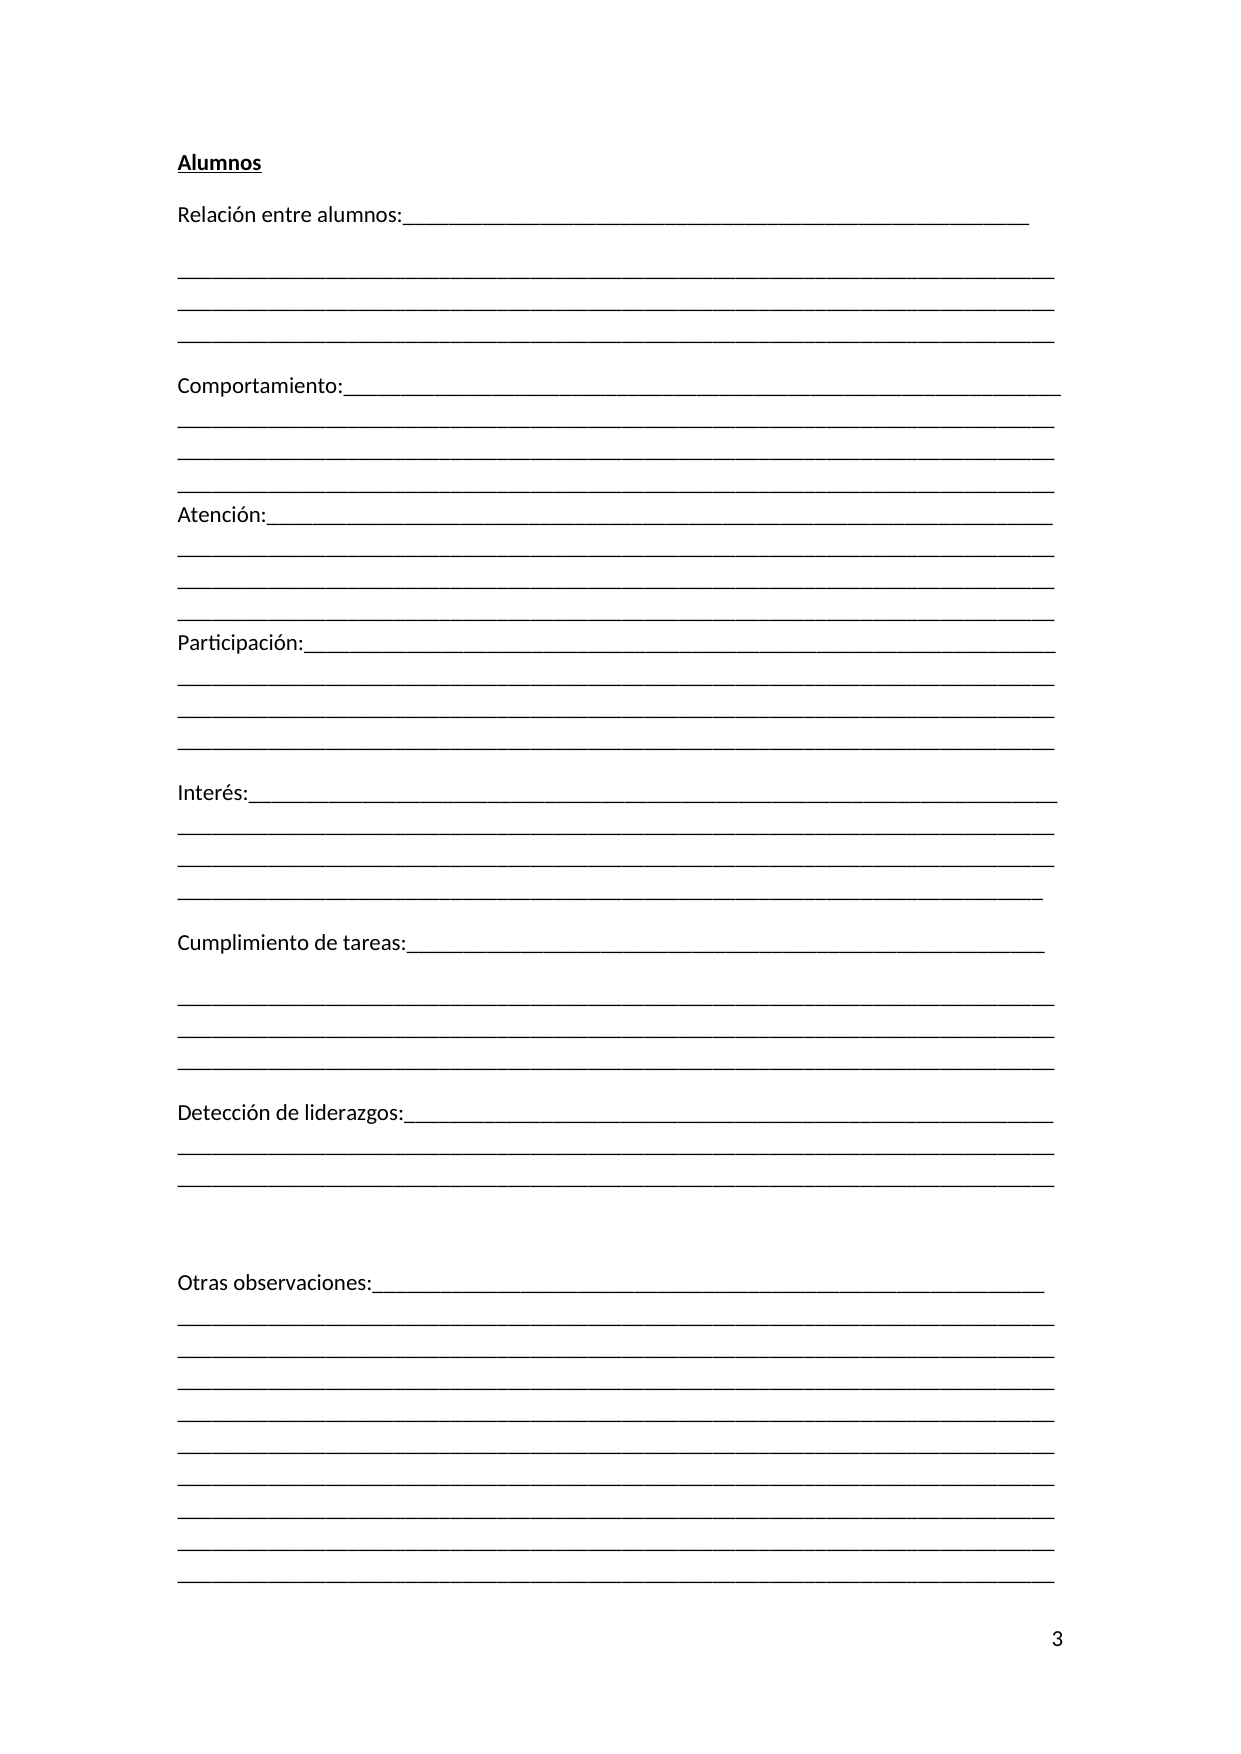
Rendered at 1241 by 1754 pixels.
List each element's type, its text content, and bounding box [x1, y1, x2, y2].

text Alumnos [177, 148, 1063, 176]
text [177, 254, 1063, 346]
text Cumplimiento de tareas:________________________________________________________ [177, 928, 1063, 956]
text Interés:_____________________________________________________________________________________________________________________________________________________________________________________________________________________________________________________________________________________________________________ [177, 778, 1063, 903]
text Comportamiento:______________________________________________________________________________________________________________________________________________________________________________________________________________________________________________________________________________________________________Atención:____________________________________________________________________________________________________________________________________________________________________________________________________________________________________________________________________________________________________________Participación:_________________________________________________________________________________________________________________________________________________________________________________________________________________________________________________________________________________________________________ [177, 371, 1063, 753]
text Relación entre alumnos:_______________________________________________________ [177, 201, 1063, 229]
text Detección de liderazgos:_________________________________________________________ __________________________________________________________________________________________________________________________________________________________ [177, 1098, 1063, 1191]
text Otras observaciones:___________________________________________________________ _____________________________________________________________________________________________________________________________________________________________________________________________________________________________________________________________________________________________________________________________________________________________________________________________________________________________________________________________________________________________________________________________________________________________________________________________________________________________________________________________________________________________________________________ [177, 1268, 1063, 1586]
